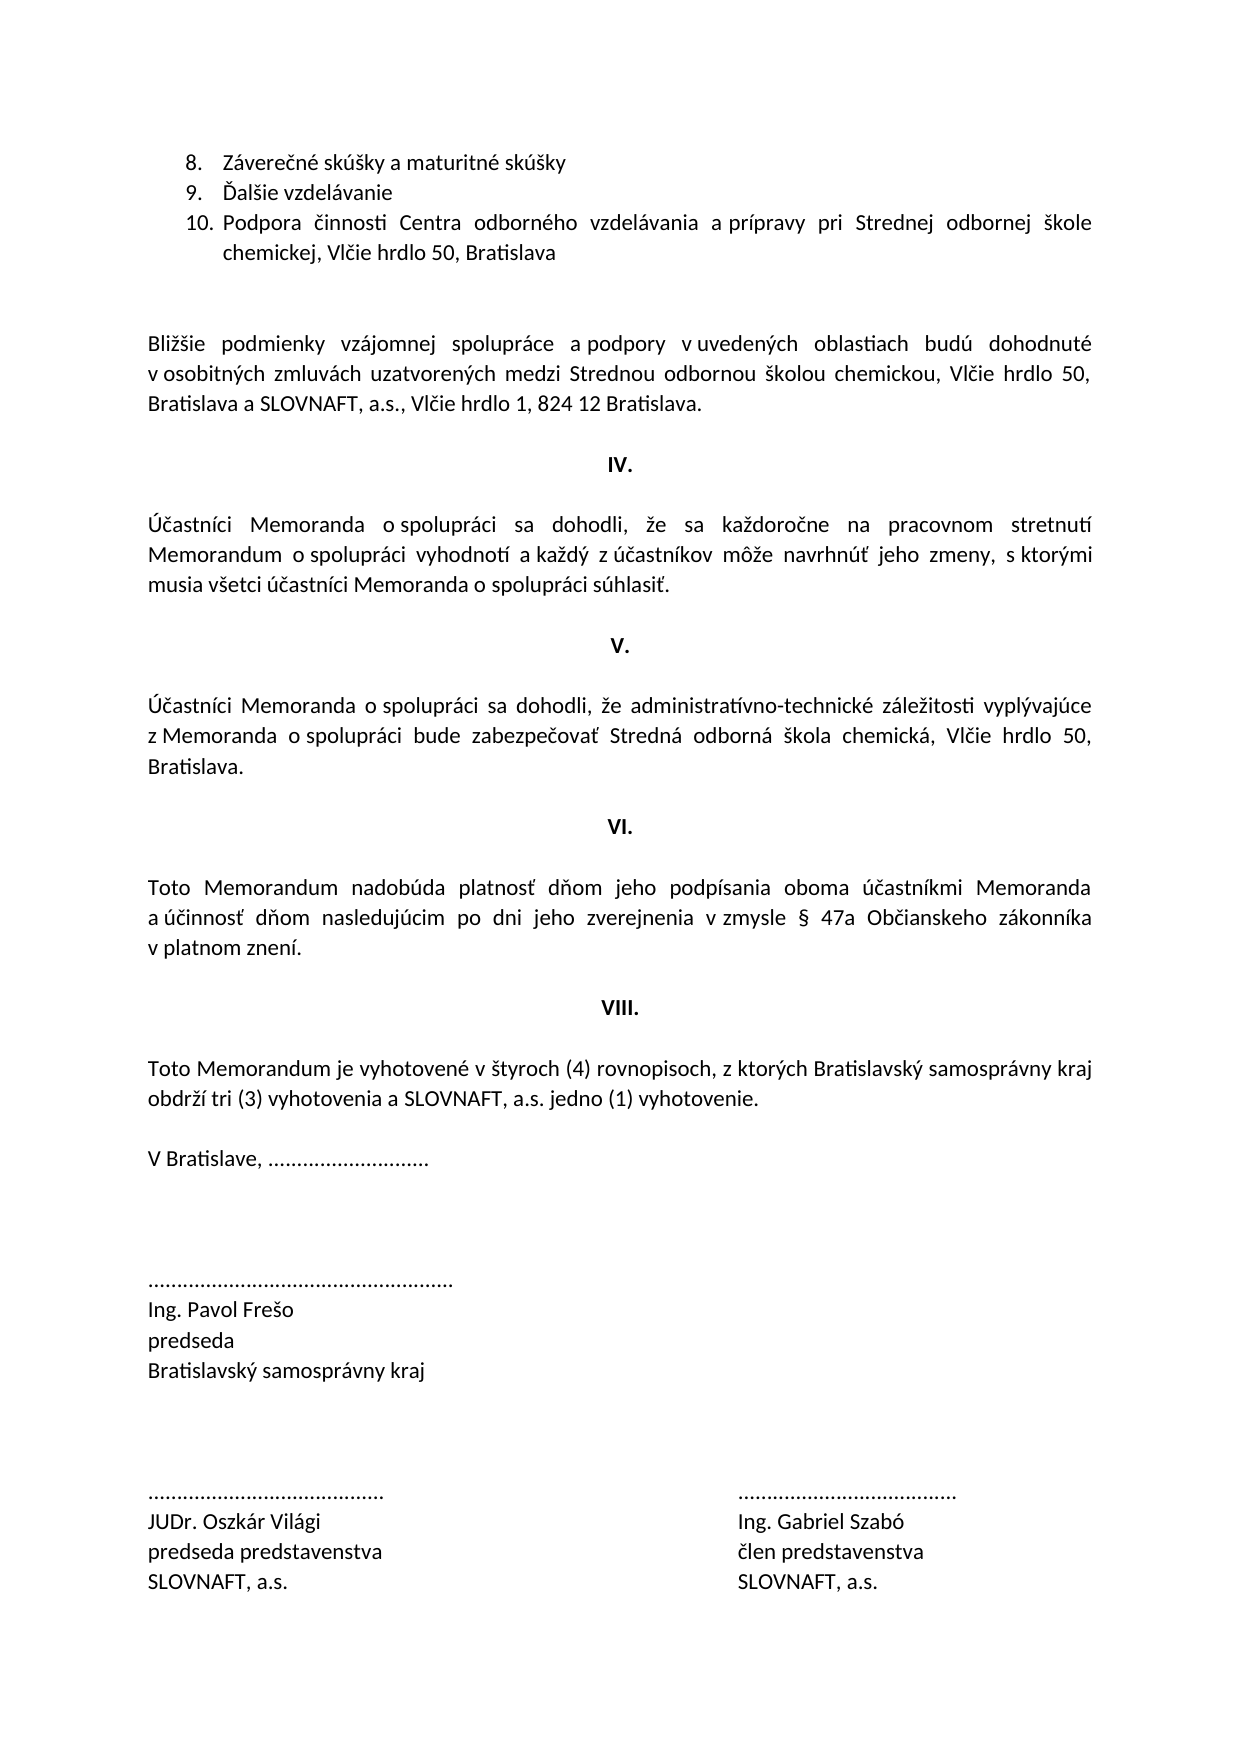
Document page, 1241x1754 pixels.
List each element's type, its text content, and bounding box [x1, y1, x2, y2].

text V Bratislave, ............................ [148, 1144, 1093, 1172]
text ......................................... ...................................... [148, 1477, 1093, 1505]
text Toto Memorandum nadobúda platnosť dňom jeho podpísania oboma účastníkmi Memoranda a účinnosť dňom nasledujúcim po dni jeho zverejnenia v zmysle § 47a Občianskeho zákonníka v platnom znení. [148, 873, 1093, 961]
text Účastníci Memoranda o spolupráci sa dohodli, že administratívno-technické záležitosti vyplývajúce z Memoranda o spolupráci bude zabezpečovať Stredná odborná škola chemická, Vlčie hrdlo 50, Bratislava. [148, 691, 1093, 780]
text JUDr. Oszkár Világi Ing. Gabriel Szabó [148, 1507, 1093, 1535]
text VIII. [148, 993, 1093, 1021]
text Ing. Pavol Frešo [148, 1296, 1093, 1323]
list Podpora činnosti Centra odborného vzdelávania a prípravy pri Strednej odbornej škole chemickej, Vlčie hrdlo 50, Bratislava [185, 208, 1093, 266]
text IV. [148, 450, 1093, 478]
list Záverečné skúšky a maturitné skúšky [185, 148, 1093, 176]
list Ďalšie vzdelávanie [185, 178, 1093, 206]
text predseda [148, 1326, 1093, 1354]
text VI. [148, 812, 1093, 840]
text Bližšie podmienky vzájomnej spolupráce a podpory v uvedených oblastiach budú dohodnuté v osobitných zmluvách uzatvorených medzi Strednou odbornou školou chemickou, Vlčie hrdlo 50, Bratislava a SLOVNAFT, a.s., Vlčie hrdlo 1, 824 12 Bratislava. [148, 329, 1093, 417]
text V. [148, 631, 1093, 659]
text Účastníci Memoranda o spolupráci sa dohodli, že sa každoročne na pracovnom stretnutí Memorandum o spolupráci vyhodnotí a každý z účastníkov môže navrhnúť jeho zmeny, s ktorými musia všetci účastníci Memoranda o spolupráci súhlasiť. [148, 510, 1093, 598]
text Bratislavský samosprávny kraj [148, 1356, 1093, 1384]
text Toto Memorandum je vyhotovené v štyroch (4) rovnopisoch, z ktorých Bratislavský samosprávny kraj obdrží tri (3) vyhotovenia a SLOVNAFT, a.s. jedno (1) vyhotovenie. [148, 1054, 1093, 1112]
text SLOVNAFT, a.s. SLOVNAFT, a.s. [148, 1567, 1093, 1595]
text predseda predstavenstva člen predstavenstva [148, 1537, 1093, 1565]
text ..................................................... [148, 1265, 1093, 1293]
